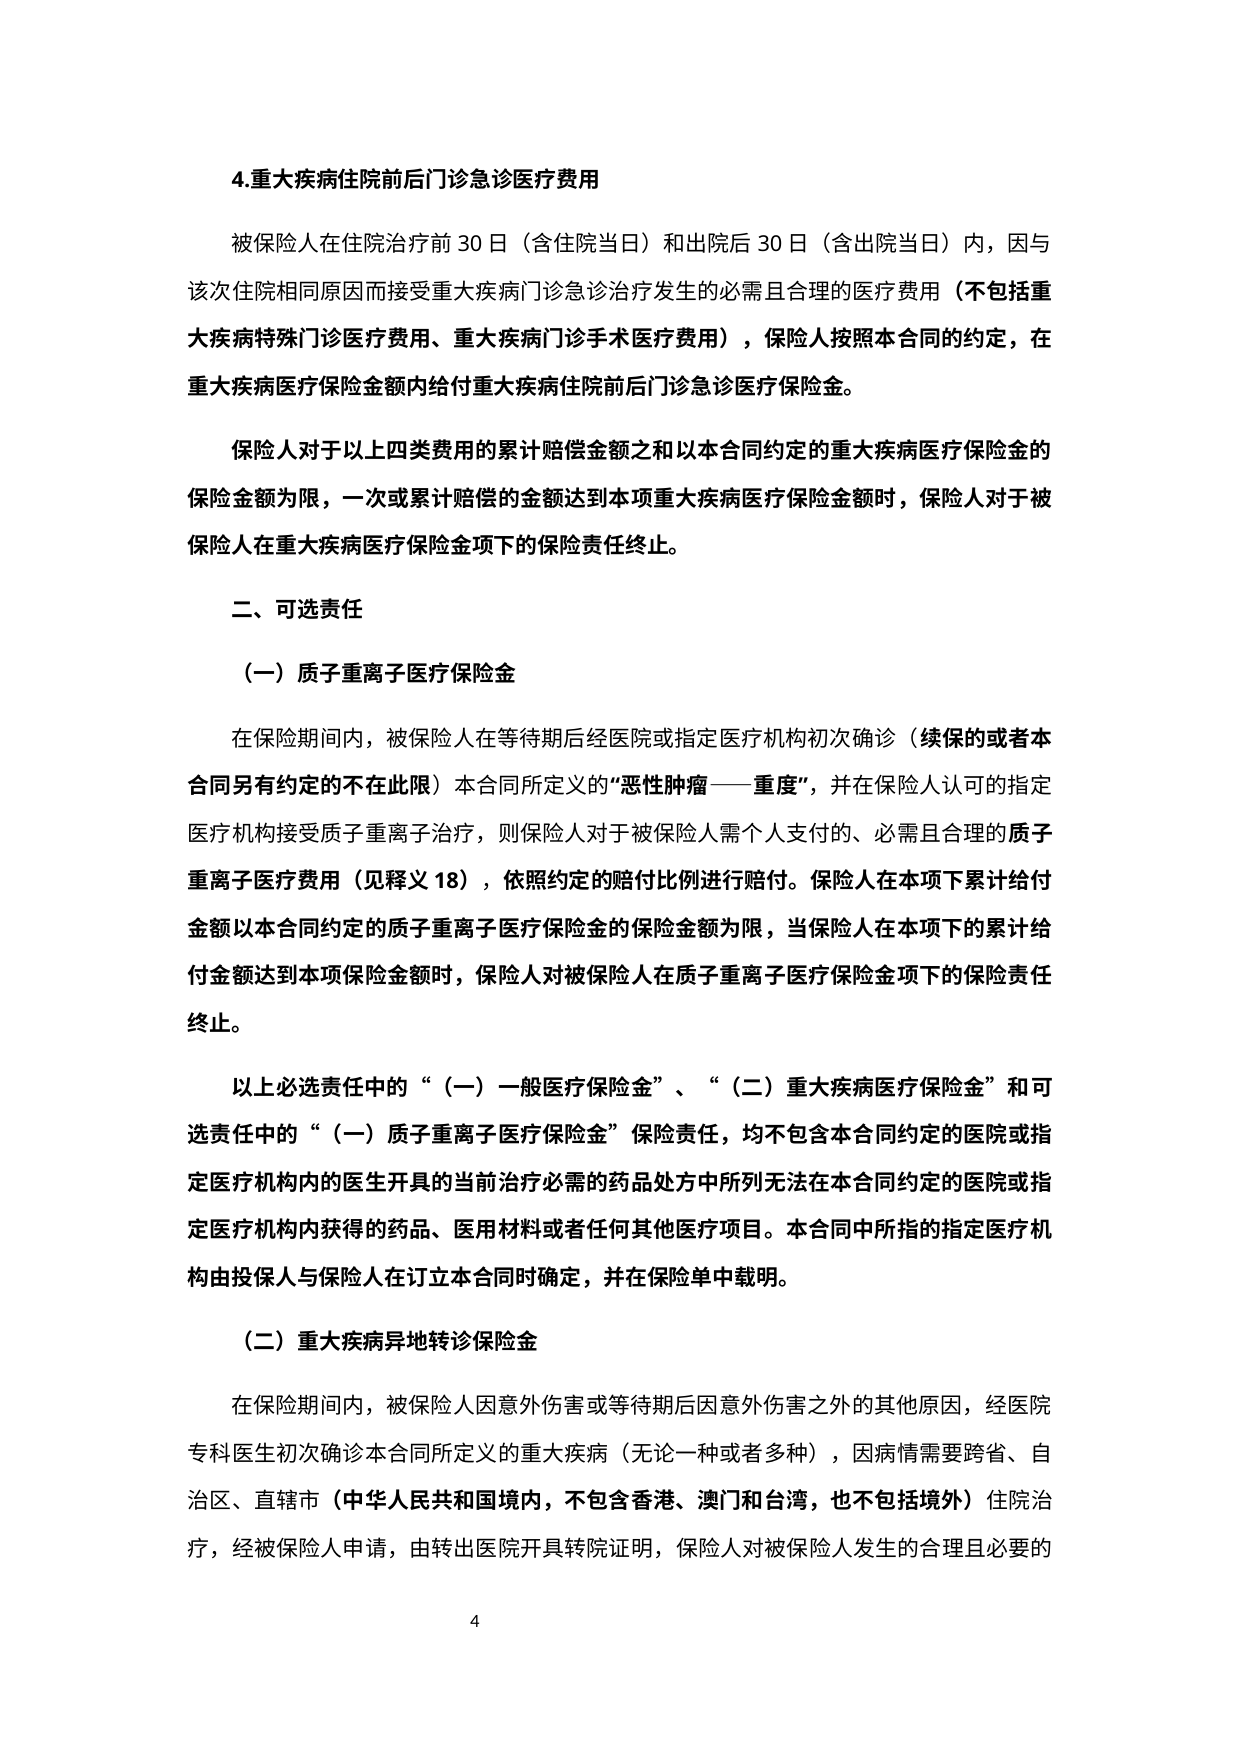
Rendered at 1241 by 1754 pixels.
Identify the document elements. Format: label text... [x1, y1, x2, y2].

text 在保险期间内，被保险人在等待期后经医院或指定医疗机构初次确诊（续保的或者本合同另有约定的不在此限）本合同所定义的“恶性肿瘤——重度”，并在保险人认可的指定医疗机构接受质子重离子治疗，则保险人对于被保险人需个人支付的、必需且合理的质子重离子医疗费用（见释义18），依照约定的赔付比例进行赔付。保险人在本项下累计给付金额以本合同约定的质子重离子医疗保险金的保险金额为限，当保险人在本项下的累计给付金额达到本项保险金额时，保险人对被保险人在质子重离子医疗保险金项下的保险责任终止。 [187, 721, 1053, 1037]
list 保险人对于以上四类费用的累计赔偿金额之和以本合同约定的重大疾病医疗保险金的保险金额为限，一次或累计赔偿的金额达到本项重大疾病医疗保险金额时，保险人对于被保险人在重大疾病医疗保险金项下的保险责任终止。 [187, 433, 1053, 560]
text 4.重大疾病住院前后门诊急诊医疗费用 [187, 162, 1053, 194]
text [187, 1388, 1053, 1562]
text 以上必选责任中的“（一）一般医疗保险金”、“（二）重大疾病医疗保险金”和可选责任中的“（一）质子重离子医疗保险金”保险责任，均不包含本合同约定的医院或指定医疗机构内的医生开具的当前治疗必需的药品处方中所列无法在本合同约定的医院或指定医疗机构内获得的药品、医用材料或者任何其他医疗项目。本合同中所指的指定医疗机构由投保人与保险人在订立本合同时确定，并在保险单中载明。 [187, 1070, 1053, 1292]
text （一）质子重离子医疗保险金 [187, 656, 1053, 688]
text （二）重大疾病异地转诊保险金 [187, 1324, 1053, 1356]
text 被保险人在住院治疗前30日（含住院当日）和出院后30日（含出院当日）内，因与该次住院相同原因而接受重大疾病门诊急诊治疗发生的必需且合理的医疗费用（不包括重大疾病特殊门诊医疗费用、重大疾病门诊手术医疗费用），保险人按照本合同的约定，在重大疾病医疗保险金额内给付重大疾病住院前后门诊急诊医疗保险金。 [187, 226, 1053, 401]
text 二、可选责任 [187, 592, 1053, 624]
